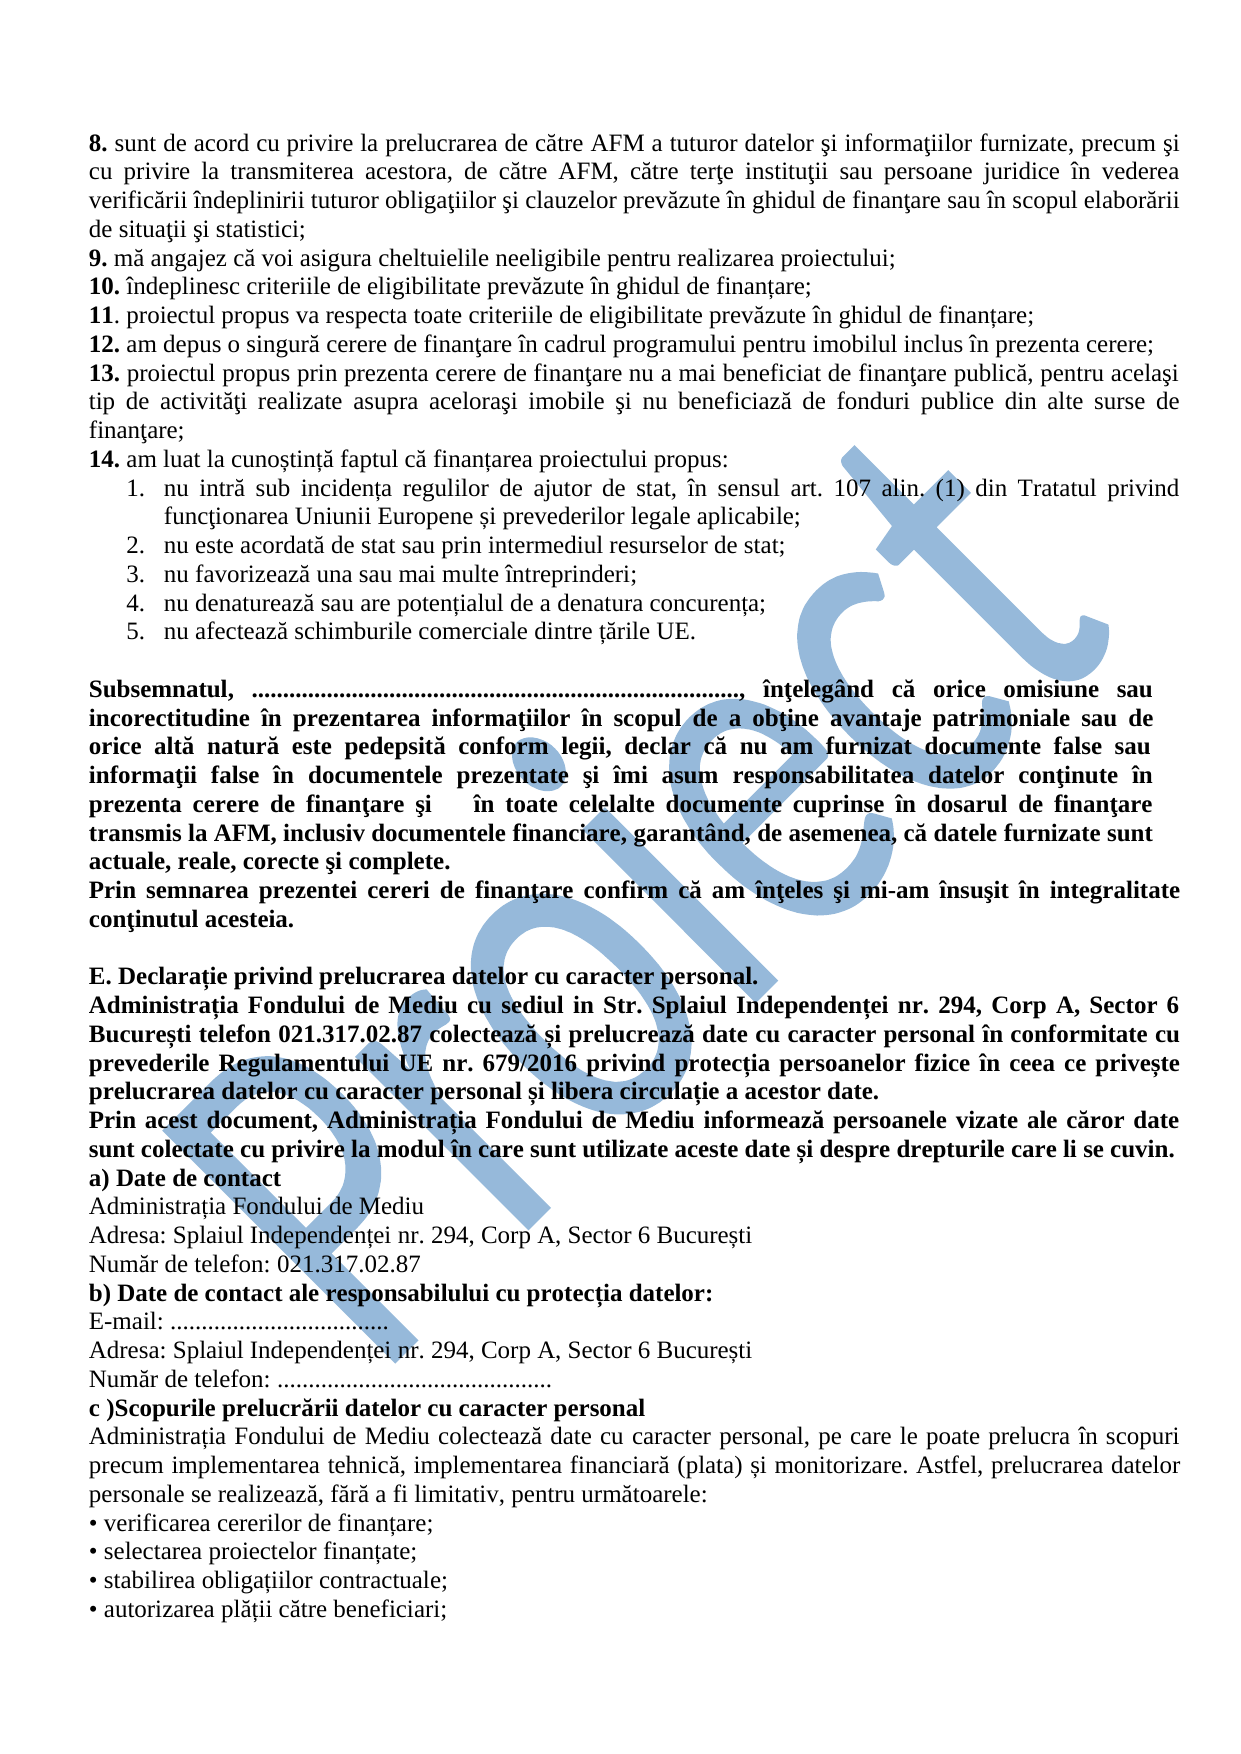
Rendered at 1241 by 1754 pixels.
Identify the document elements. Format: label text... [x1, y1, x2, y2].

text Număr de telefon: ............................................ [89, 1364, 1181, 1393]
text c )Scopurile prelucrării datelor cu caracter personal [89, 1393, 1181, 1421]
text Prin acest document, Administrația Fondului de Mediu informează persoanele vizate ale căror date sunt colectate cu privire la modul în care sunt utilizate aceste date și despre drepturile care li se cuvin. [89, 1105, 1181, 1163]
text • stabilirea obligațiilor contractuale; [89, 1565, 1181, 1594]
text Administrația Fondului de Mediu cu sediul in Str. Splaiul Independenței nr. 294, Corp A, Sector 6 București telefon 021.317.02.87 colectează și prelucrează date cu caracter personal în conformitate cu prevederile Regulamentului UE nr. 679/2016 privind protecția persoanelor fizice în ceea ce privește prelucrarea datelor cu caracter personal și libera circulație a acestor date. [89, 990, 1181, 1105]
text 13. proiectul propus prin prezenta cerere de finanţare nu a mai beneficiat de finanţare publică, pentru acelaşi tip de activităţi realizate asupra aceloraşi imobile şi nu beneficiază de fonduri publice din alte surse de finanţare; [89, 358, 1181, 444]
text 10. îndeplinesc criteriile de eligibilitate prevăzute în ghidul de finanțare; [89, 271, 1181, 300]
text E. Declarație privind prelucrarea datelor cu caracter personal. [89, 961, 1181, 990]
text Număr de telefon: 021.317.02.87 [89, 1249, 1181, 1278]
text E-mail: ................................... [89, 1306, 1181, 1335]
text Subsemnatul, .............................................................................., înţelegând că orice omisiune sau incorectitudine în prezentarea informaţiilor în scopul de a obţine avantaje patrimoniale sau de orice altă natură este pedepsită conform legii, declar că nu am furnizat documente false sau informaţii false în documentele prezentate şi îmi asum responsabilitatea datelor conţinute în prezenta cerere de finanţare şi în toate celelalte documente cuprinse în dosarul de finanţare transmis la AFM, inclusiv documentele financiare, garantând, de asemenea, că datele furnizate sunt actuale, reale, corecte şi complete. [89, 674, 1153, 875]
text 14. am luat la cunoștință faptul că finanțarea proiectului propus: [89, 444, 1181, 473]
text Administrația Fondului de Mediu [89, 1191, 1181, 1220]
text • verificarea cererilor de finanțare; [89, 1508, 1181, 1536]
text Adresa: Splaiul Independenței nr. 294, Corp A, Sector 6 București [89, 1335, 1181, 1364]
text 12. am depus o singură cerere de finanţare în cadrul programului pentru imobilul inclus în prezenta cerere; [89, 329, 1181, 358]
text 8. sunt de acord cu privire la prelucrarea de către AFM a tuturor datelor şi informaţiilor furnizate, precum şi cu privire la transmiterea acestora, de către AFM, către terţe instituţii sau persoane juridice în vederea verificării îndeplinirii tuturor obligaţiilor şi clauzelor prevăzute în ghidul de finanţare sau în scopul elaborării de situaţii şi statistici; [89, 128, 1181, 243]
text • autorizarea plății către beneficiari; [89, 1594, 1181, 1623]
list nu intră sub incidența regulilor de ajutor de stat, în sensul art. 107 alin. (1) din Tratatul privind funcţionarea Uniunii Europene și prevederilor legale aplicabile; [126, 473, 1181, 530]
text 9. mă angajez că voi asigura cheltuielile neeligibile pentru realizarea proiectului; [89, 243, 1181, 271]
text a) Date de contact [89, 1163, 1181, 1191]
list nu favorizează una sau mai multe întreprinderi; [126, 559, 1181, 588]
text • selectarea proiectelor finanțate; [89, 1536, 1181, 1565]
list nu afectează schimburile comerciale dintre țările UE. [126, 616, 1181, 645]
list nu denaturează sau are potențialul de a denatura concurența; [126, 588, 1181, 616]
text Administrația Fondului de Mediu colectează date cu caracter personal, pe care le poate prelucra în scopuri precum implementarea tehnică, implementarea financiară (plata) și monitorizare. Astfel, prelucrarea datelor personale se realizează, fără a fi limitativ, pentru următoarele: [89, 1421, 1181, 1508]
text 11. proiectul propus va respecta toate criteriile de eligibilitate prevăzute în ghidul de finanțare; [89, 300, 1181, 329]
text Prin semnarea prezentei cereri de finanţare confirm că am înţeles şi mi-am însuşit în integralitate conţinutul acesteia. [89, 875, 1181, 933]
text b) Date de contact ale responsabilului cu protecția datelor: [89, 1278, 1181, 1306]
list nu este acordată de stat sau prin intermediul resurselor de stat; [126, 530, 1181, 559]
text Adresa: Splaiul Independenței nr. 294, Corp A, Sector 6 București [89, 1220, 1181, 1249]
